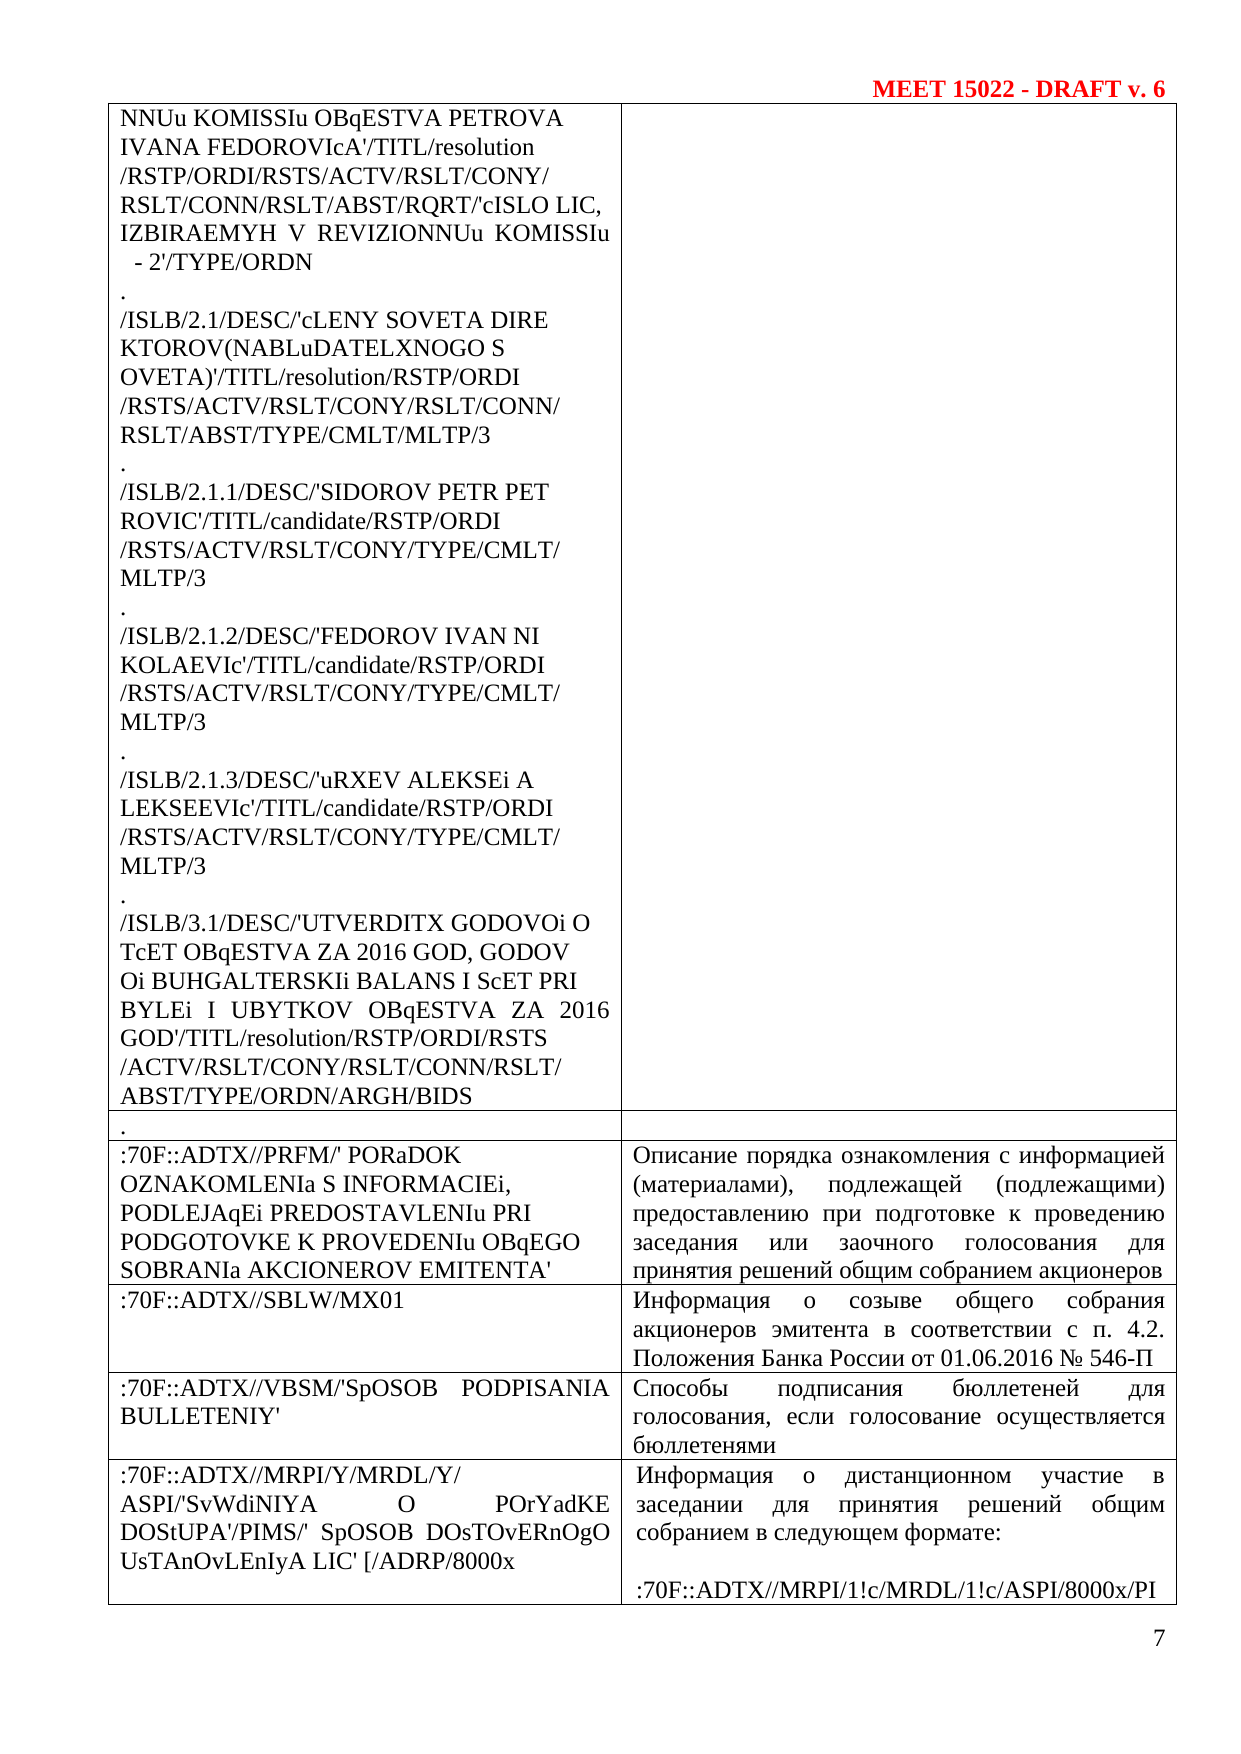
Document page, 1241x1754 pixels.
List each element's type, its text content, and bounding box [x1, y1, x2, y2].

table_cell Описание порядка ознакомления с информацией (материалами), подлежащей (подлежащими) предоставлению при подготовке к проведению заседания или заочного голосования для принятия решений общим собранием акционеров [622, 1141, 1176, 1284]
table_cell Информация о созыве общего собрания акционеров эмитента в соответствии с п. 4.2. Положения Банка России от 01.06.2016 № 546-П [622, 1285, 1176, 1372]
table_cell [622, 1111, 1176, 1139]
table_cell :70F::ADTX//VBSM/'SpOSOB PODPISANIA BULLETENIY' [109, 1373, 621, 1459]
table_cell Способы подписания бюллетеней для голосования, если голосование осуществляется бюллетенями [622, 1373, 1176, 1459]
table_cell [622, 1460, 1176, 1604]
table_cell . [109, 1111, 621, 1139]
table_cell :70F::ADTX//SBLW/MX01 [109, 1285, 621, 1372]
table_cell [109, 104, 621, 1110]
table_cell :70F::ADTX//PRFM/' PORaDOK OZNAKOMLENIa S INFORMACIEi, PODLEJAqEi PREDOSTAVLENIu PRI PODGOTOVKE K PROVEDENIu OBqEGO SOBRANIa AKCIONEROV EMITENTA' [109, 1141, 621, 1284]
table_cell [109, 1460, 621, 1604]
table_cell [622, 104, 1176, 1110]
